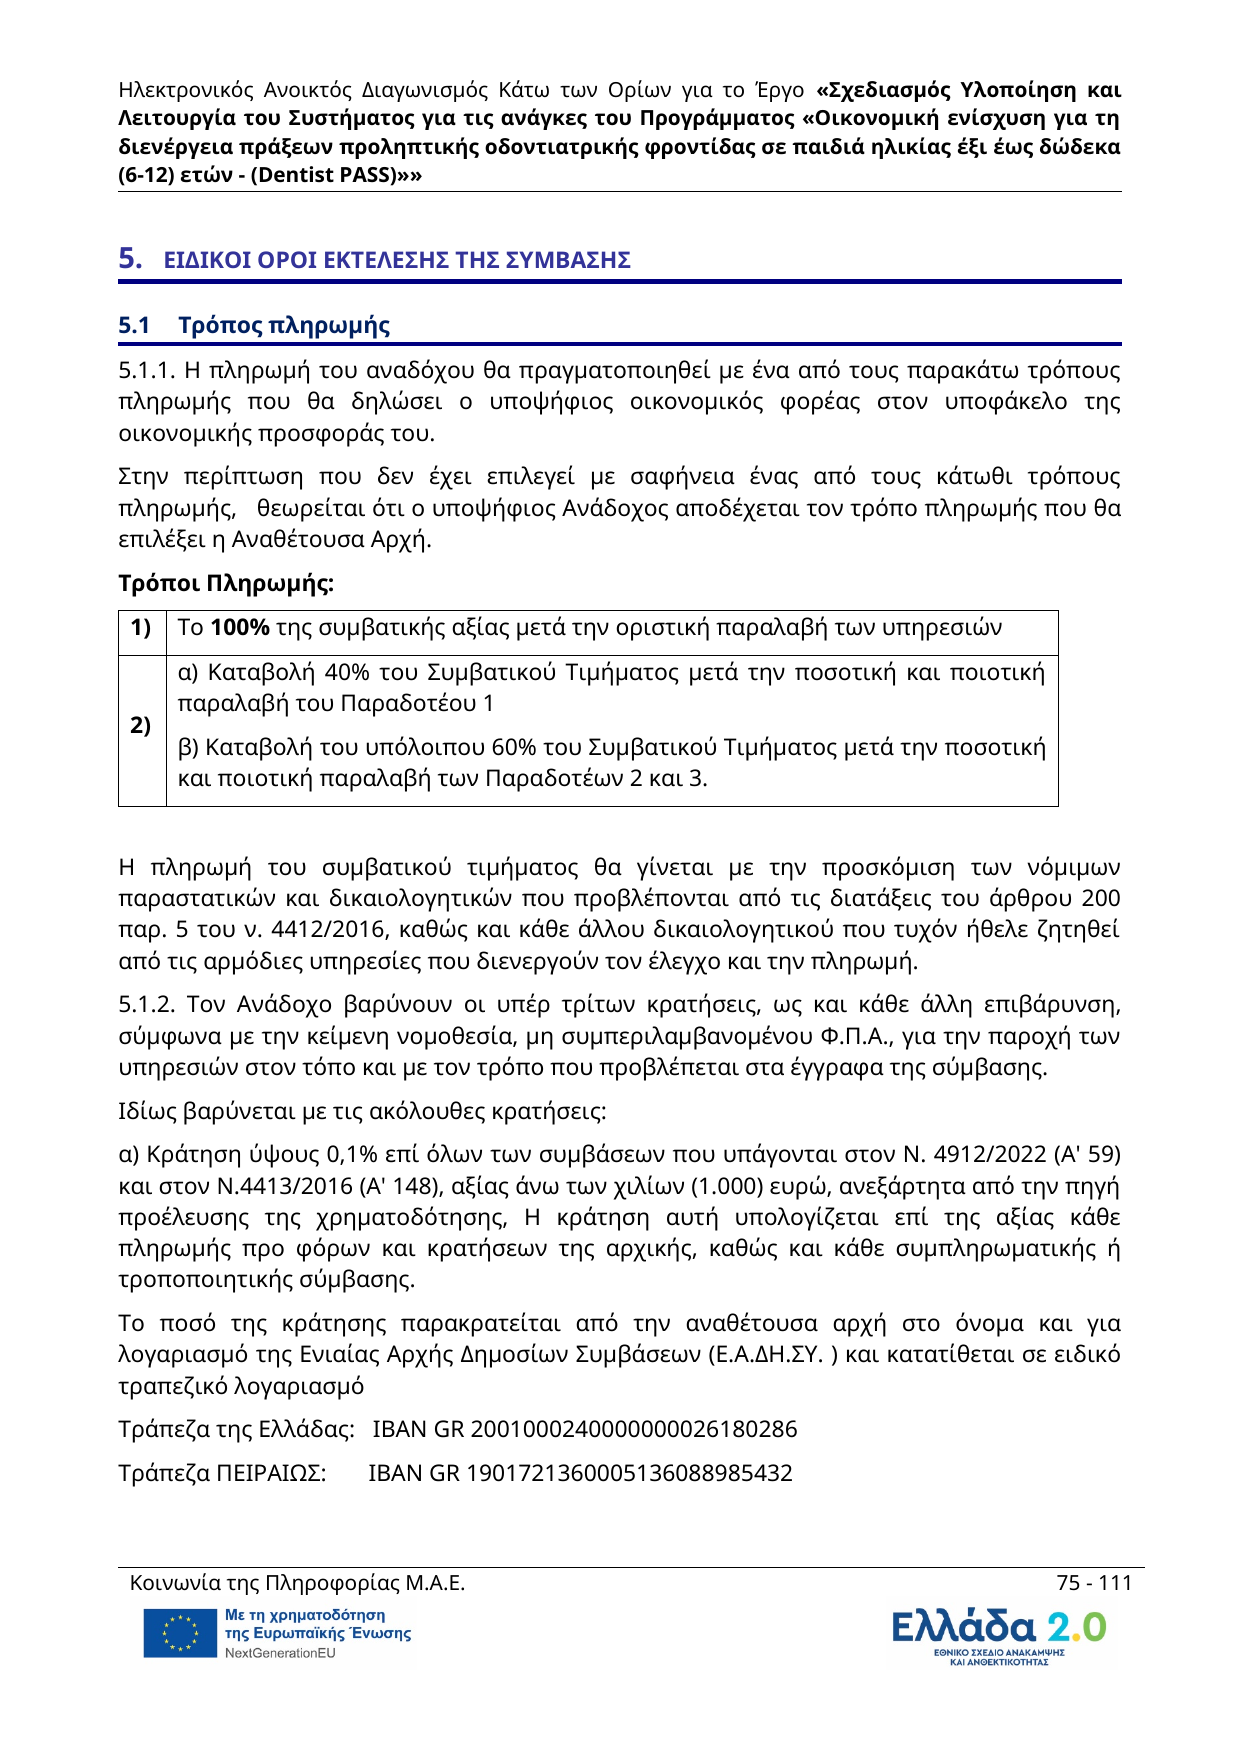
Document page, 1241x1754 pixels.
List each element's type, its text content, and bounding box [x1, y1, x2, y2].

text 5.1.1. Η πληρωμή του αναδόχου θα πραγματοποιηθεί με ένα από τους παρακάτω τρόπους πληρωμής που θα δηλώσει ο υποψήφιος οικονομικός φορέας στον υποφάκελο της οικονομικής προσφοράς του. [118, 354, 1122, 448]
table_header 1) [119, 611, 166, 655]
text Το ποσό της κράτησης παρακρατείται από την αναθέτουσα αρχή στο όνομα και για λογαριασμό της Ενιαίας Αρχής Δημοσίων Συμβάσεων (Ε.Α.ΔΗ.ΣΥ. ) και κατατίθεται σε ειδικό τραπεζικό λογαριασμό [118, 1307, 1122, 1401]
subtitle ΕΙΔΙΚΟΙ ΟΡΟΙ ΕΚΤΕΛΕΣΗΣ ΤΗΣ ΣΥΜΒΑΣΗΣ [118, 238, 1122, 279]
text Στην περίπτωση που δεν έχει επιλεγεί με σαφήνεια ένας από τους κάτωθι τρόπους πληρωμής, θεωρείται ότι ο υποψήφιος Ανάδοχος αποδέχεται τον τρόπο πληρωμής που θα επιλέξει η Αναθέτουσα Αρχή. [118, 460, 1122, 554]
table_cell α) Καταβολή 40% του Συμβατικού Τιμήματος μετά την ποσοτική και ποιοτική παραλαβή του Παραδοτέου 1 β) Καταβολή του υπόλοιπου 60% του Συμβατικού Τιμήματος μετά την ποσοτική και ποιοτική παραλαβή των Παραδοτέων 2 και 3. [167, 656, 1058, 806]
text Τράπεζα ΠΕΙΡΑΙΩΣ: ΙΒΑΝ GR 1901721360005136088985432 [118, 1457, 1122, 1488]
subtitle Τρόπος πληρωμής [118, 309, 1122, 342]
table_header Το 100% της συμβατικής αξίας μετά την οριστική παραλαβή των υπηρεσιών [167, 611, 1058, 655]
table_cell 2) [119, 656, 166, 806]
text Η πληρωμή του συμβατικού τιμήματος θα γίνεται με την προσκόμιση των νόμιμων παραστατικών και δικαιολογητικών που προβλέπονται από τις διατάξεις του άρθρου 200 παρ. 5 του ν. 4412/2016, καθώς και κάθε άλλου δικαιολογητικού που τυχόν ήθελε ζητηθεί από τις αρμόδιες υπηρεσίες που διενεργούν τον έλεγχο και την πληρωμή. [118, 851, 1122, 976]
text Ιδίως βαρύνεται με τις ακόλουθες κρατήσεις: [118, 1094, 1122, 1126]
text Τρόποι Πληρωμής: [118, 566, 1122, 598]
text α) Κράτηση ύψους 0,1% επί όλων των συμβάσεων που υπάγονται στον Ν. 4912/2022 (Α' 59) και στον Ν.4413/2016 (Α' 148), αξίας άνω των χιλίων (1.000) ευρώ, ανεξάρτητα από την πηγή προέλευσης της χρηματοδότησης, Η κράτηση αυτή υπολογίζεται επί της αξίας κάθε πληρωμής προ φόρων και κρατήσεων της αρχικής, καθώς και κάθε συμπληρωματικής ή τροποποιητικής σύμβασης. [118, 1138, 1122, 1294]
text Τράπεζα της Ελλάδας: ΙΒΑΝ GR 2001000240000000026180286 [118, 1413, 1122, 1444]
text 5.1.2. Toν Ανάδοχο βαρύνουν οι υπέρ τρίτων κρατήσεις, ως και κάθε άλλη επιβάρυνση, σύμφωνα με την κείμενη νομοθεσία, μη συμπεριλαμβανομένου Φ.Π.Α., για την παροχή των υπηρεσιών στον τόπο και με τον τρόπο που προβλέπεται στα έγγραφα της σύμβασης. [118, 988, 1122, 1082]
